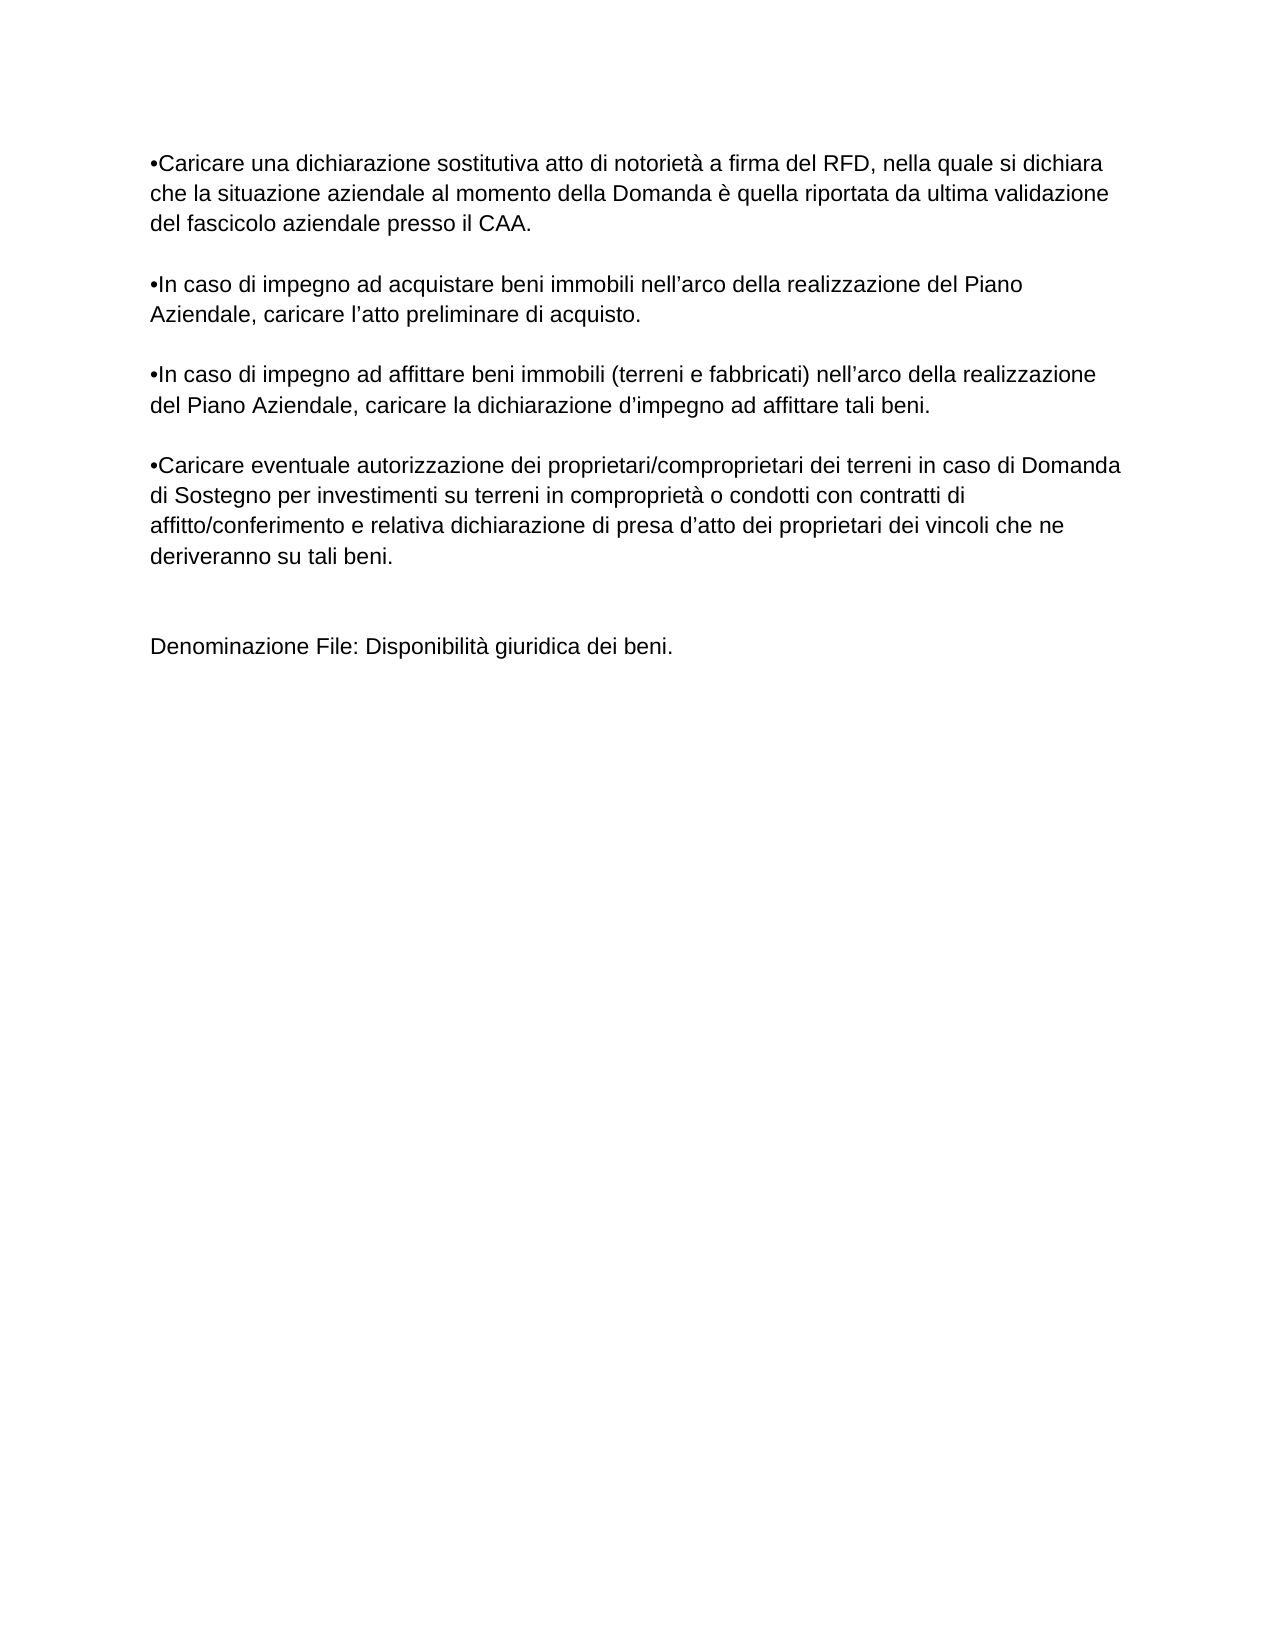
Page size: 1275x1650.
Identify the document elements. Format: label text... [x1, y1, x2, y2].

text •In caso di impegno ad acquistare beni immobili nell’arco della realizzazione del Piano Aziendale, caricare l’atto preliminare di acquisto. [150, 271, 1125, 327]
text •In caso di impegno ad affittare beni immobili (terreni e fabbricati) nell’arco della realizzazione del Piano Aziendale, caricare la dichiarazione d’impegno ad affittare tali beni. [150, 361, 1125, 418]
text Denominazione File: Disponibilità giuridica dei beni. [150, 633, 1125, 660]
text •Caricare eventuale autorizzazione dei proprietari/comproprietari dei terreni in caso di Domanda di Sostegno per investimenti su terreni in comproprietà o condotti con contratti di affitto/conferimento e relativa dichiarazione di presa d’atto dei proprietari dei vincoli che ne deriveranno su tali beni. [150, 452, 1125, 569]
text ﻿•Caricare una dichiarazione sostitutiva atto di notorietà a firma del RFD, nella quale si dichiara che la situazione aziendale al momento della Domanda è quella riportata da ultima validazione del fascicolo aziendale presso il CAA. [150, 150, 1125, 237]
